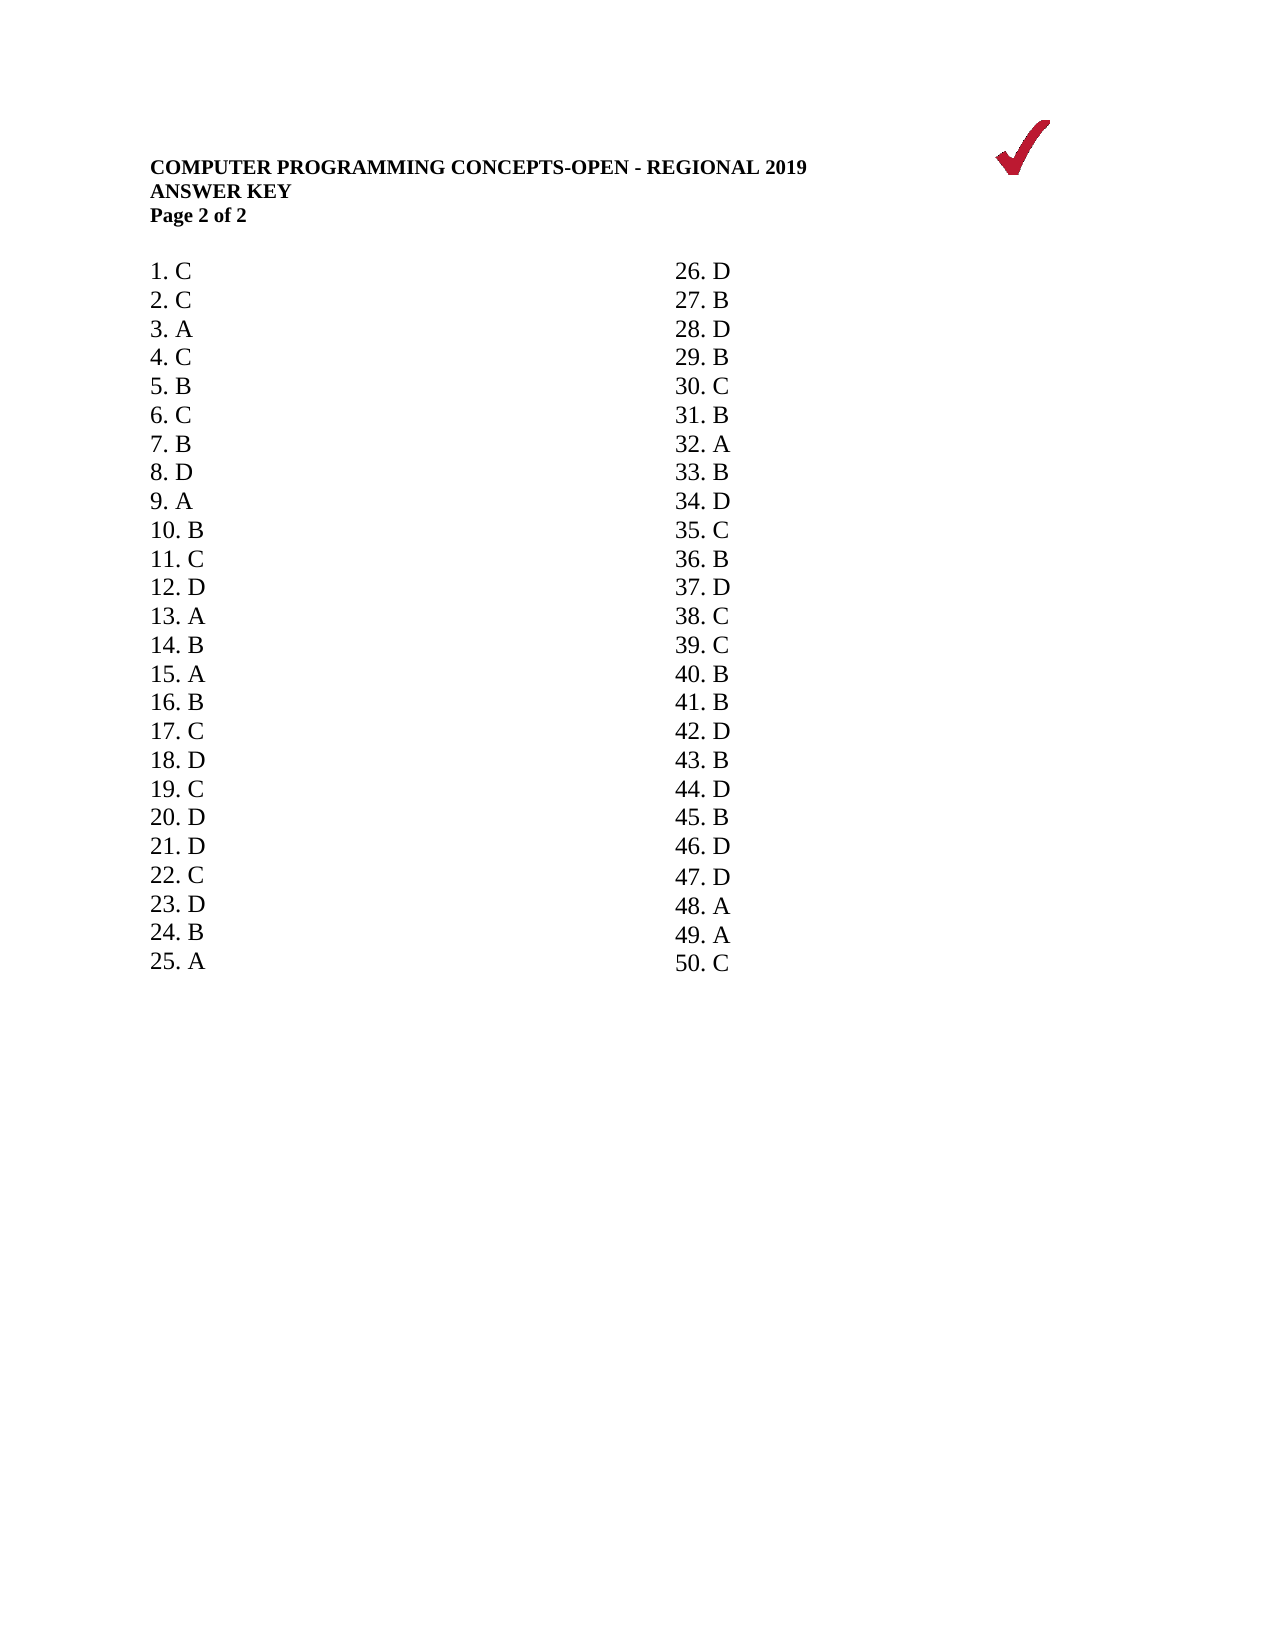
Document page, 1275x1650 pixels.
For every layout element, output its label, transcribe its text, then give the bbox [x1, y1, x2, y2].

text 26. D [675, 256, 1125, 285]
text 17. C [150, 716, 600, 745]
text 38. C [675, 601, 1125, 630]
text 10. B [150, 515, 600, 544]
text 1. C [150, 256, 600, 285]
text 18. D [150, 745, 600, 774]
text 41. B [675, 687, 1125, 716]
text 39. C [675, 630, 1125, 659]
text 8. D [150, 457, 600, 486]
text 7. B [150, 429, 600, 457]
text 16. B [150, 687, 600, 716]
text 14. B [150, 630, 600, 659]
text 36. B [675, 544, 1125, 572]
text 21. D [150, 831, 600, 860]
text 28. D [675, 314, 1125, 342]
text 30. C [675, 371, 1125, 400]
text 44. D [675, 774, 1125, 802]
picture [995, 120, 1050, 175]
text 24. B [150, 917, 600, 946]
text 11. C [150, 544, 600, 572]
text 2. C [150, 285, 600, 314]
text 35. C [675, 515, 1125, 544]
text 49. A [675, 920, 1125, 948]
text 13. A [150, 601, 600, 630]
text 31. B [675, 400, 1125, 429]
text 45. B [675, 802, 1125, 831]
text 27. B [675, 285, 1125, 314]
text 50. C [675, 948, 1125, 977]
text 43. B [675, 745, 1125, 774]
text 22. C [150, 860, 600, 889]
text 6. C [150, 400, 600, 429]
text 40. B [675, 659, 1125, 687]
text 23. D [150, 889, 600, 917]
text 12. D [150, 572, 600, 601]
text 3. A [150, 314, 600, 342]
text 47. D [675, 862, 1125, 891]
text 33. B [675, 457, 1125, 486]
text 32. A [675, 429, 1125, 457]
text 46. D [675, 831, 1125, 860]
text 25. A [150, 946, 600, 975]
text 37. D [675, 572, 1125, 601]
text 15. A [150, 659, 600, 687]
text 42. D [675, 716, 1125, 745]
text 20. D [150, 802, 600, 831]
text 5. B [150, 371, 600, 400]
text 29. B [675, 342, 1125, 371]
text 4. C [150, 342, 600, 371]
text 48. A [675, 891, 1125, 920]
text 19. C [150, 774, 600, 802]
text 34. D [675, 486, 1125, 515]
text 9. A [150, 486, 600, 515]
